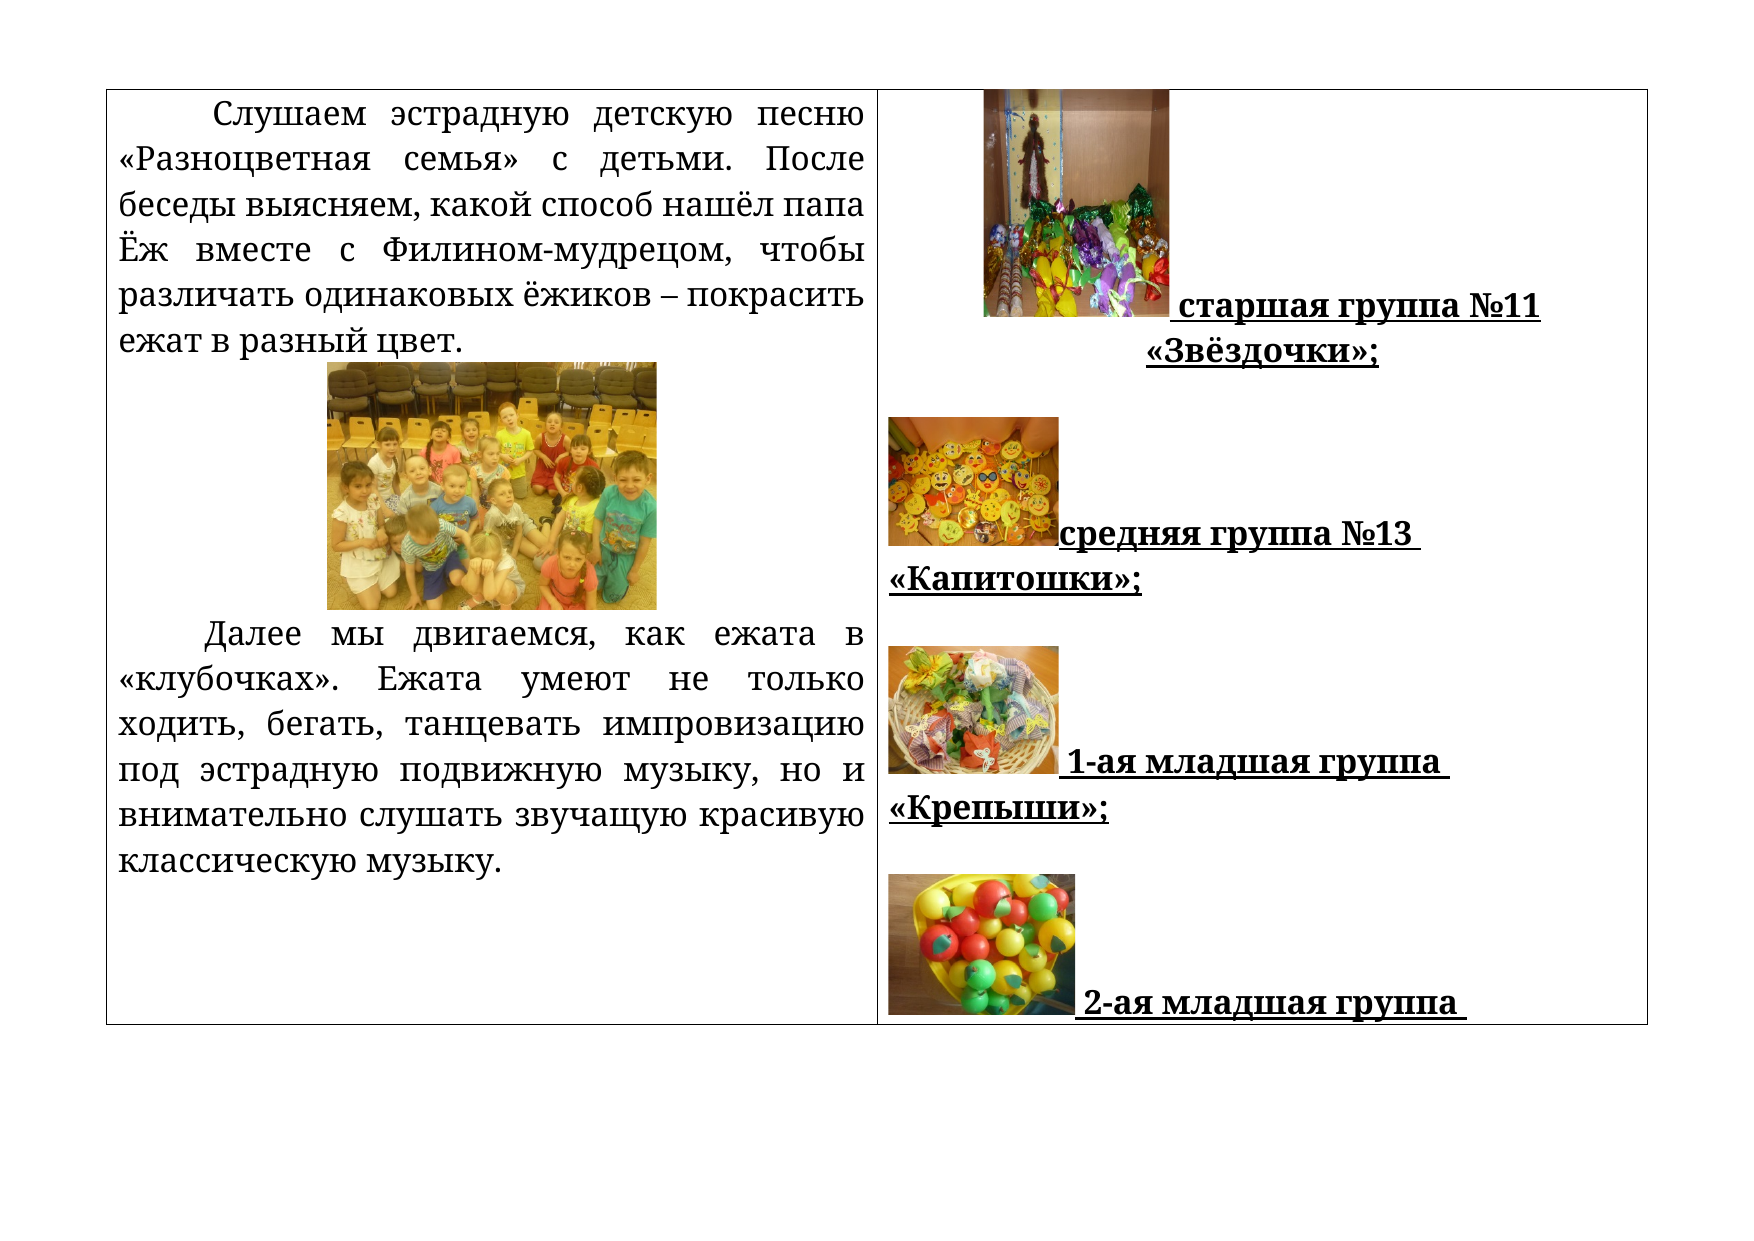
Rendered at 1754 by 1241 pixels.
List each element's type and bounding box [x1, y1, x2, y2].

picture [327, 362, 657, 610]
table_cell [107, 90, 877, 1024]
picture [888, 417, 1059, 546]
picture [888, 646, 1059, 774]
picture [888, 874, 1076, 1015]
table_cell [878, 90, 1647, 1024]
picture [983, 89, 1170, 317]
